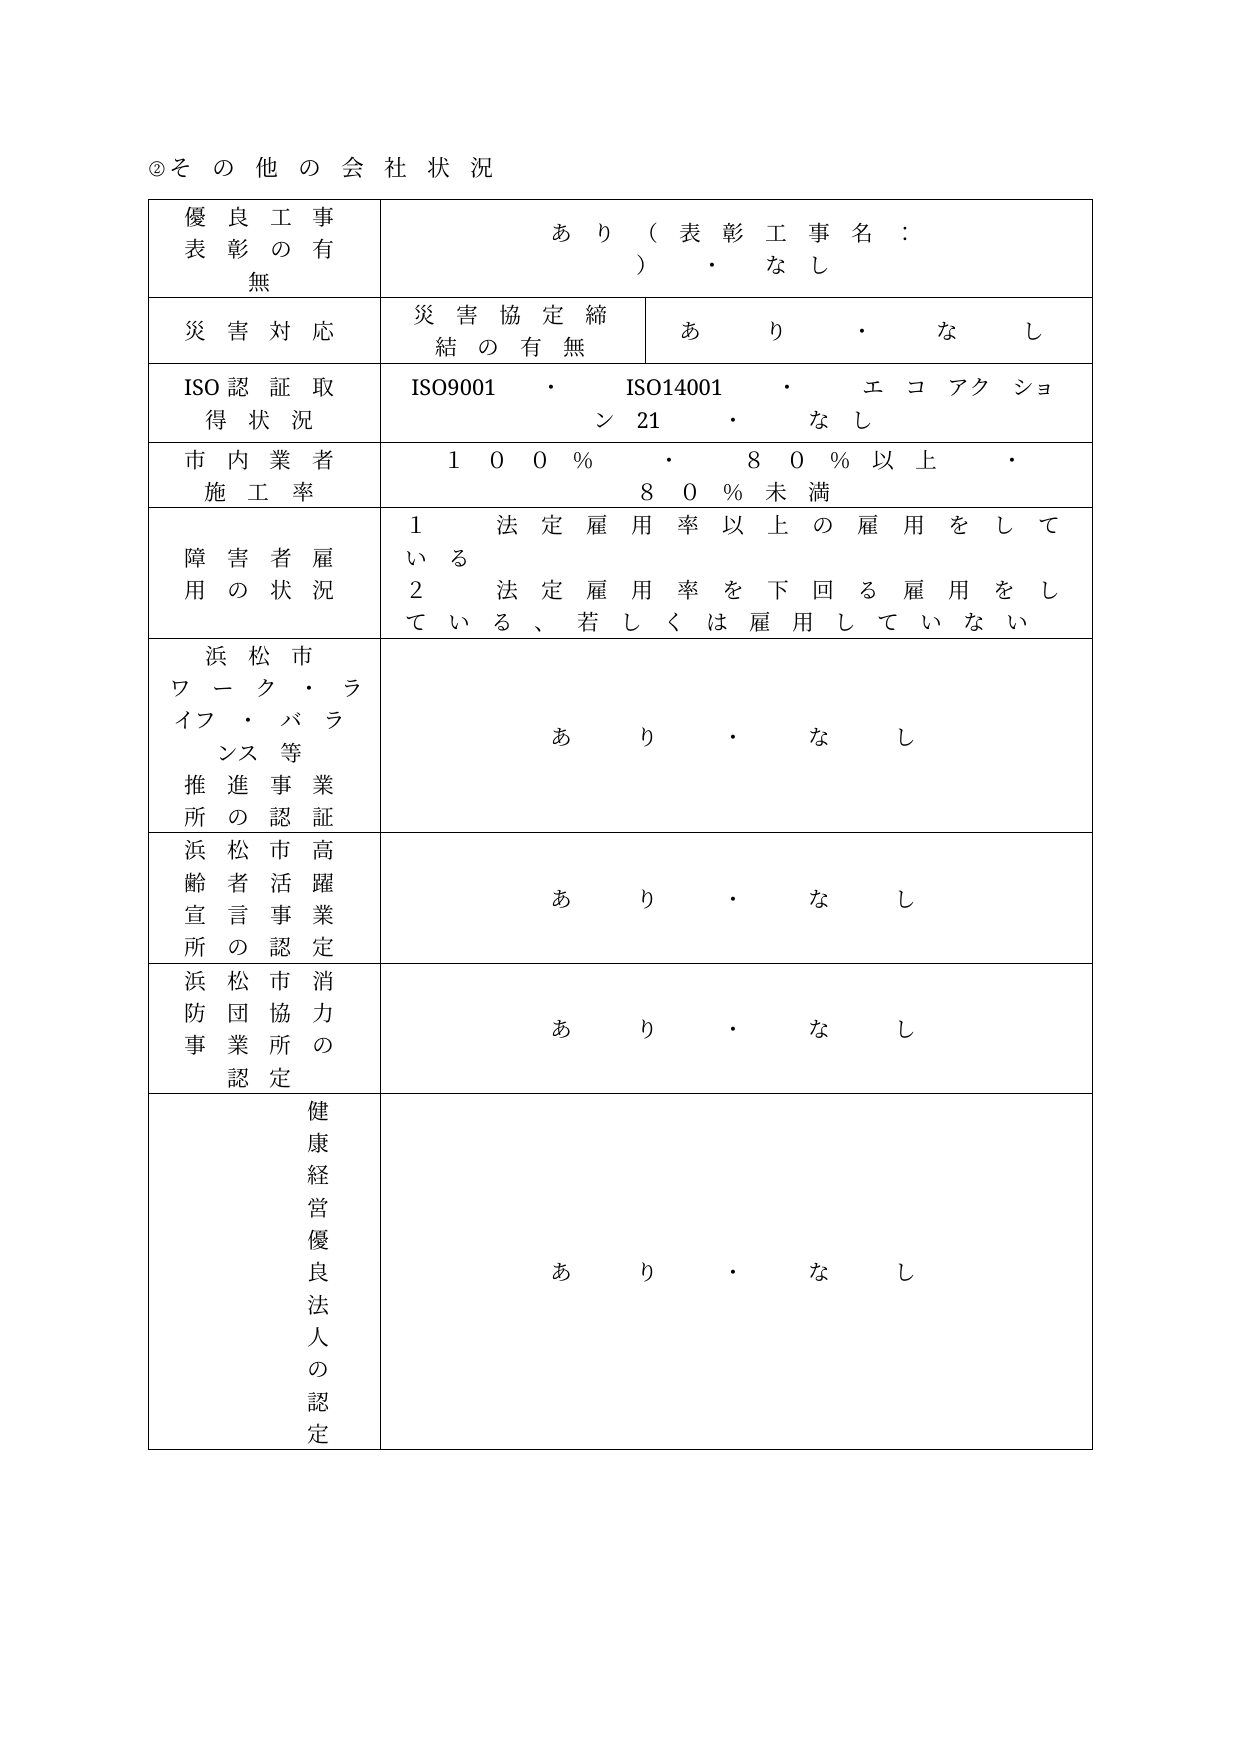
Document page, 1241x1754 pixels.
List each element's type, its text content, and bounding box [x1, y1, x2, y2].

table_cell 障害者雇用の状況 [149, 508, 380, 637]
table_cell 災害協定締結の有無 [381, 298, 645, 362]
table_cell １ 法定雇用率以上の雇用をしている ２ 法定雇用率を下回る雇用をしている、若しくは雇用していない [381, 508, 1092, 637]
table_cell あ り ・ な し [381, 639, 1092, 832]
table_cell ISO認証取得状況 [149, 364, 380, 442]
table_cell あ り ・ な し [381, 1094, 1092, 1449]
table_cell あ り ・ な し [646, 298, 1092, 362]
table_cell 災害対応 [149, 298, 380, 362]
table_cell あ り ・ な し [381, 833, 1092, 962]
table_cell 浜松市ワーク・ライフ・バランス等 推進事業所の認証 [149, 639, 380, 832]
table_cell １００％ ・ ８０％以上 ・ ８０％未満 [381, 443, 1092, 507]
table_cell あ り ・ な し [381, 964, 1092, 1093]
table_cell 市内業者施工率 [149, 443, 380, 507]
table_cell ISO9001 ・ ISO14001 ・ エコアクション21 ・ なし [381, 364, 1092, 442]
table_cell 浜松市高齢者活躍宣言事業所の認定 [149, 833, 380, 962]
text ②その他の会社状況 [148, 134, 1092, 199]
table_cell 浜松市消防団協力事業所の認定 [149, 964, 380, 1093]
table_cell 健康経営優良法人の認定 [149, 1094, 380, 1449]
table_header 優良工事表彰の有無 [149, 200, 380, 297]
table_header あり（表彰工事名： ） ・ なし [381, 200, 1092, 297]
